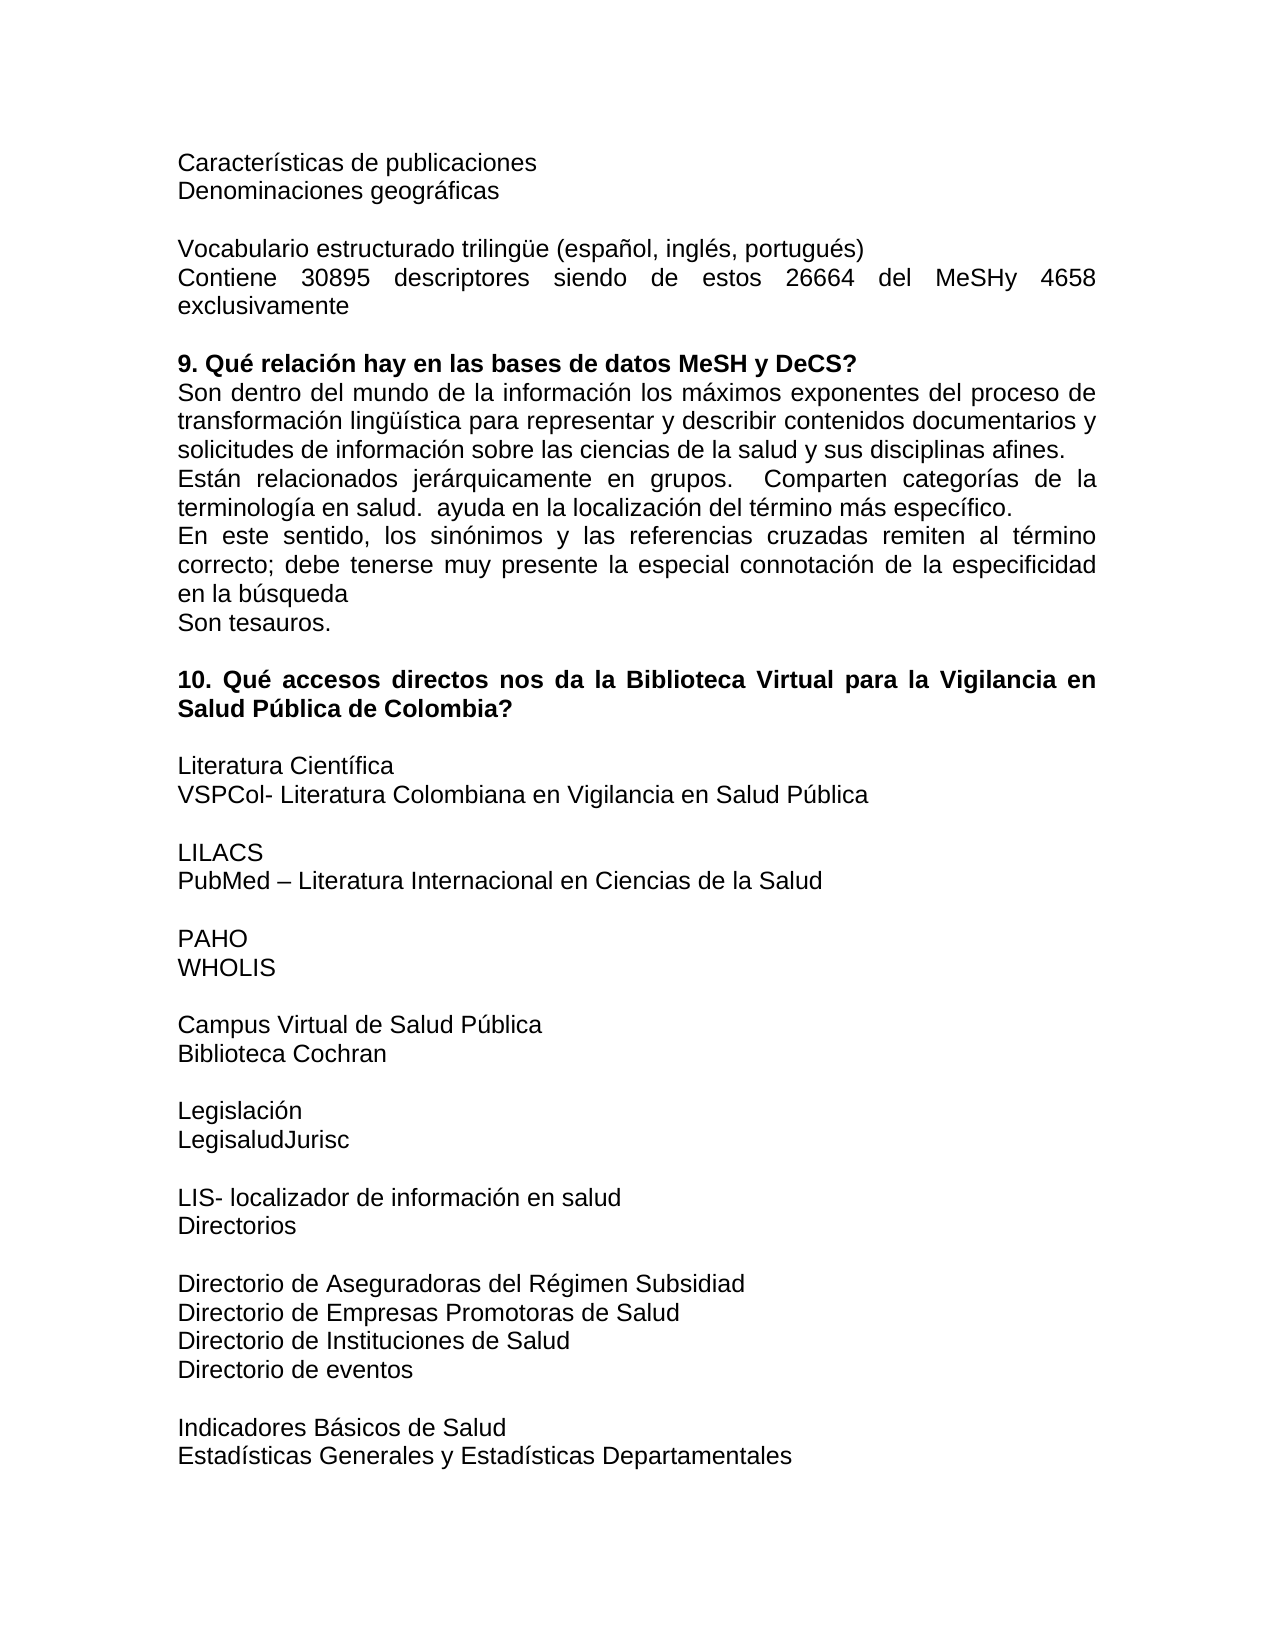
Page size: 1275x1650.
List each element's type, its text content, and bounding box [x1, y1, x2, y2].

text Características de publicaciones [177, 148, 1098, 176]
text Son dentro del mundo de la información los máximos exponentes del proceso de transformación lingüística para representar y describir contenidos documentarios y solicitudes de información sobre las ciencias de la salud y sus disciplinas afines. [177, 378, 1098, 464]
text Son tesauros. [177, 608, 1098, 636]
text Directorio de Empresas Promotoras de Salud [177, 1298, 1098, 1326]
text Biblioteca Cochran [177, 1039, 1098, 1068]
text 9. Qué relación hay en las bases de datos MeSH y DeCS? [177, 349, 1098, 378]
text Contiene 30895 descriptores siendo de estos 26664 del MeSHy 4658 exclusivamente [177, 263, 1098, 320]
text Directorios [177, 1211, 1098, 1240]
text Están relacionados jerárquicamente en grupos. Comparten categorías de la terminología en salud. ayuda en la localización del término más específico. [177, 464, 1098, 521]
text LegisaludJurisc [177, 1125, 1098, 1154]
text Directorio de Aseguradoras del Régimen Subsidiad [177, 1269, 1098, 1298]
text Directorio de Instituciones de Salud [177, 1326, 1098, 1355]
text Indicadores Básicos de Salud [177, 1384, 1098, 1441]
text Estadísticas Generales y Estadísticas Departamentales [177, 1441, 1098, 1470]
text 10. Qué accesos directos nos da la Biblioteca Virtual para la Vigilancia en Salud Pública de Colombia? [177, 665, 1098, 723]
text VSPCol- Literatura Colombiana en Vigilancia en Salud Pública [177, 780, 1098, 809]
text LILACS [177, 838, 1098, 866]
text Denominaciones geográficas [177, 176, 1098, 205]
text Vocabulario estructurado trilingüe (español, inglés, portugués) [177, 234, 1098, 263]
text Campus Virtual de Salud Pública [177, 1010, 1098, 1039]
text WHOLIS [177, 953, 1098, 981]
text LIS- localizador de información en salud [177, 1183, 1098, 1211]
text Literatura Científica [177, 751, 1098, 780]
text Directorio de eventos [177, 1355, 1098, 1384]
text PubMed – Literatura Internacional en Ciencias de la Salud [177, 866, 1098, 895]
text En este sentido, los sinónimos y las referencias cruzadas remiten al término correcto; debe tenerse muy presente la especial connotación de la especificidad en la búsqueda [177, 521, 1098, 608]
text PAHO [177, 924, 1098, 953]
text Legislación [177, 1096, 1098, 1125]
